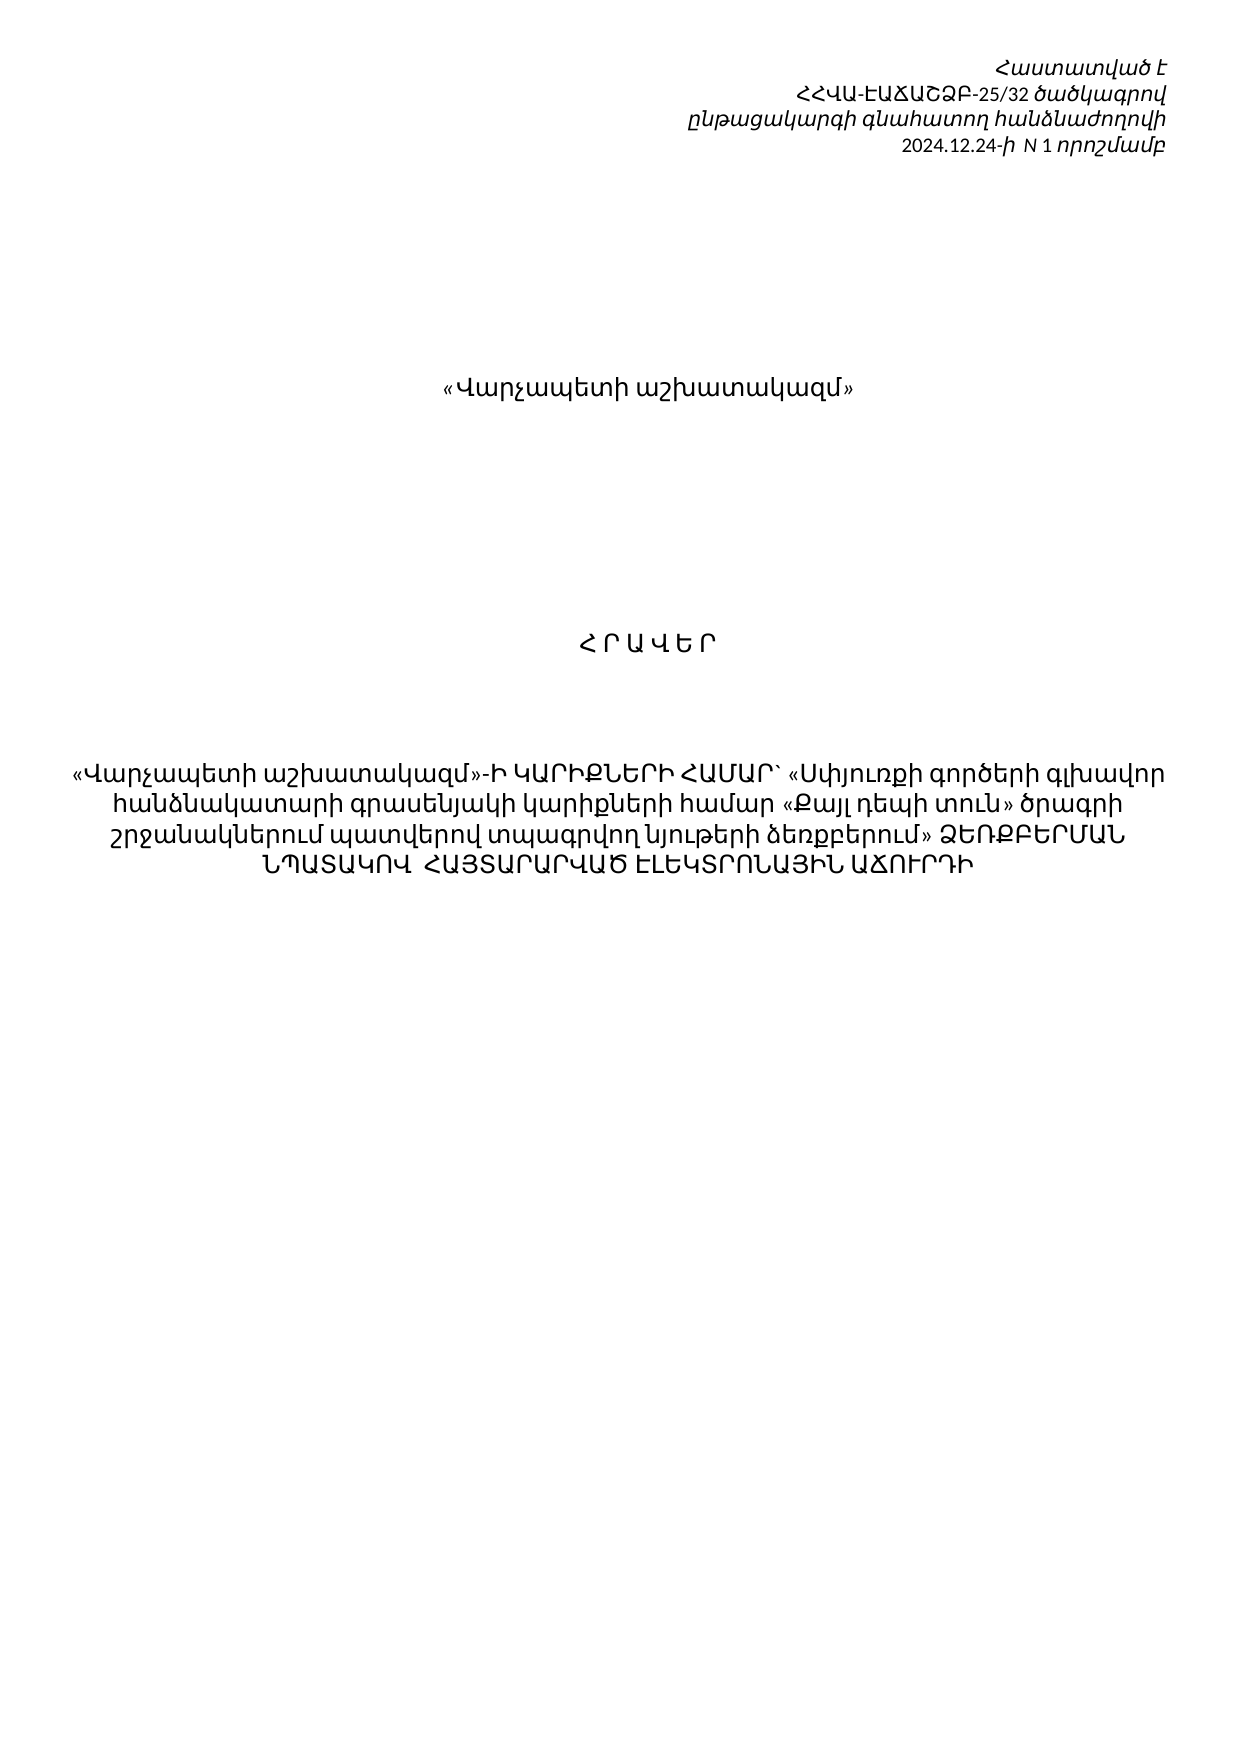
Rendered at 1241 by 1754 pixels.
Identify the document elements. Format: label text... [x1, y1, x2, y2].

text Հաստատված է [69, 56, 1167, 81]
text ՀՀՎԱ-ԷԱՃԱՇՁԲ-25/32 ծածկագրով [69, 81, 1167, 106]
text 2024.12.24 -ի N 1 որոշմամբ [69, 132, 1167, 157]
text «Վարչապետի աշխատակազմ»-Ի ԿԱՐԻՔՆԵՐԻ ՀԱՄԱՐ` «Սփյուռքի գործերի գլխավոր հանձնակատարի գրասենյակի կարիքների համար «Քայլ դեպի տուն» ծրագրի շրջանակներում պատվերով տպագրվող նյութերի ձեռքբերում» ՁԵՌՔԲԵՐՄԱՆ ՆՊԱՏԱԿՈՎ ՀԱՅՏԱՐԱՐՎԱԾ ԷԼԵԿՏՐՈՆԱՅԻՆ ԱՃՈՒՐԴԻ [69, 758, 1167, 880]
text ընթացակարգի գնահատող հանձնաժողովի [69, 106, 1167, 132]
text Հ Ր Ա Վ Ե Ր [69, 629, 1167, 659]
text « Վարչապետի աշխատակազմ» [69, 372, 1167, 403]
